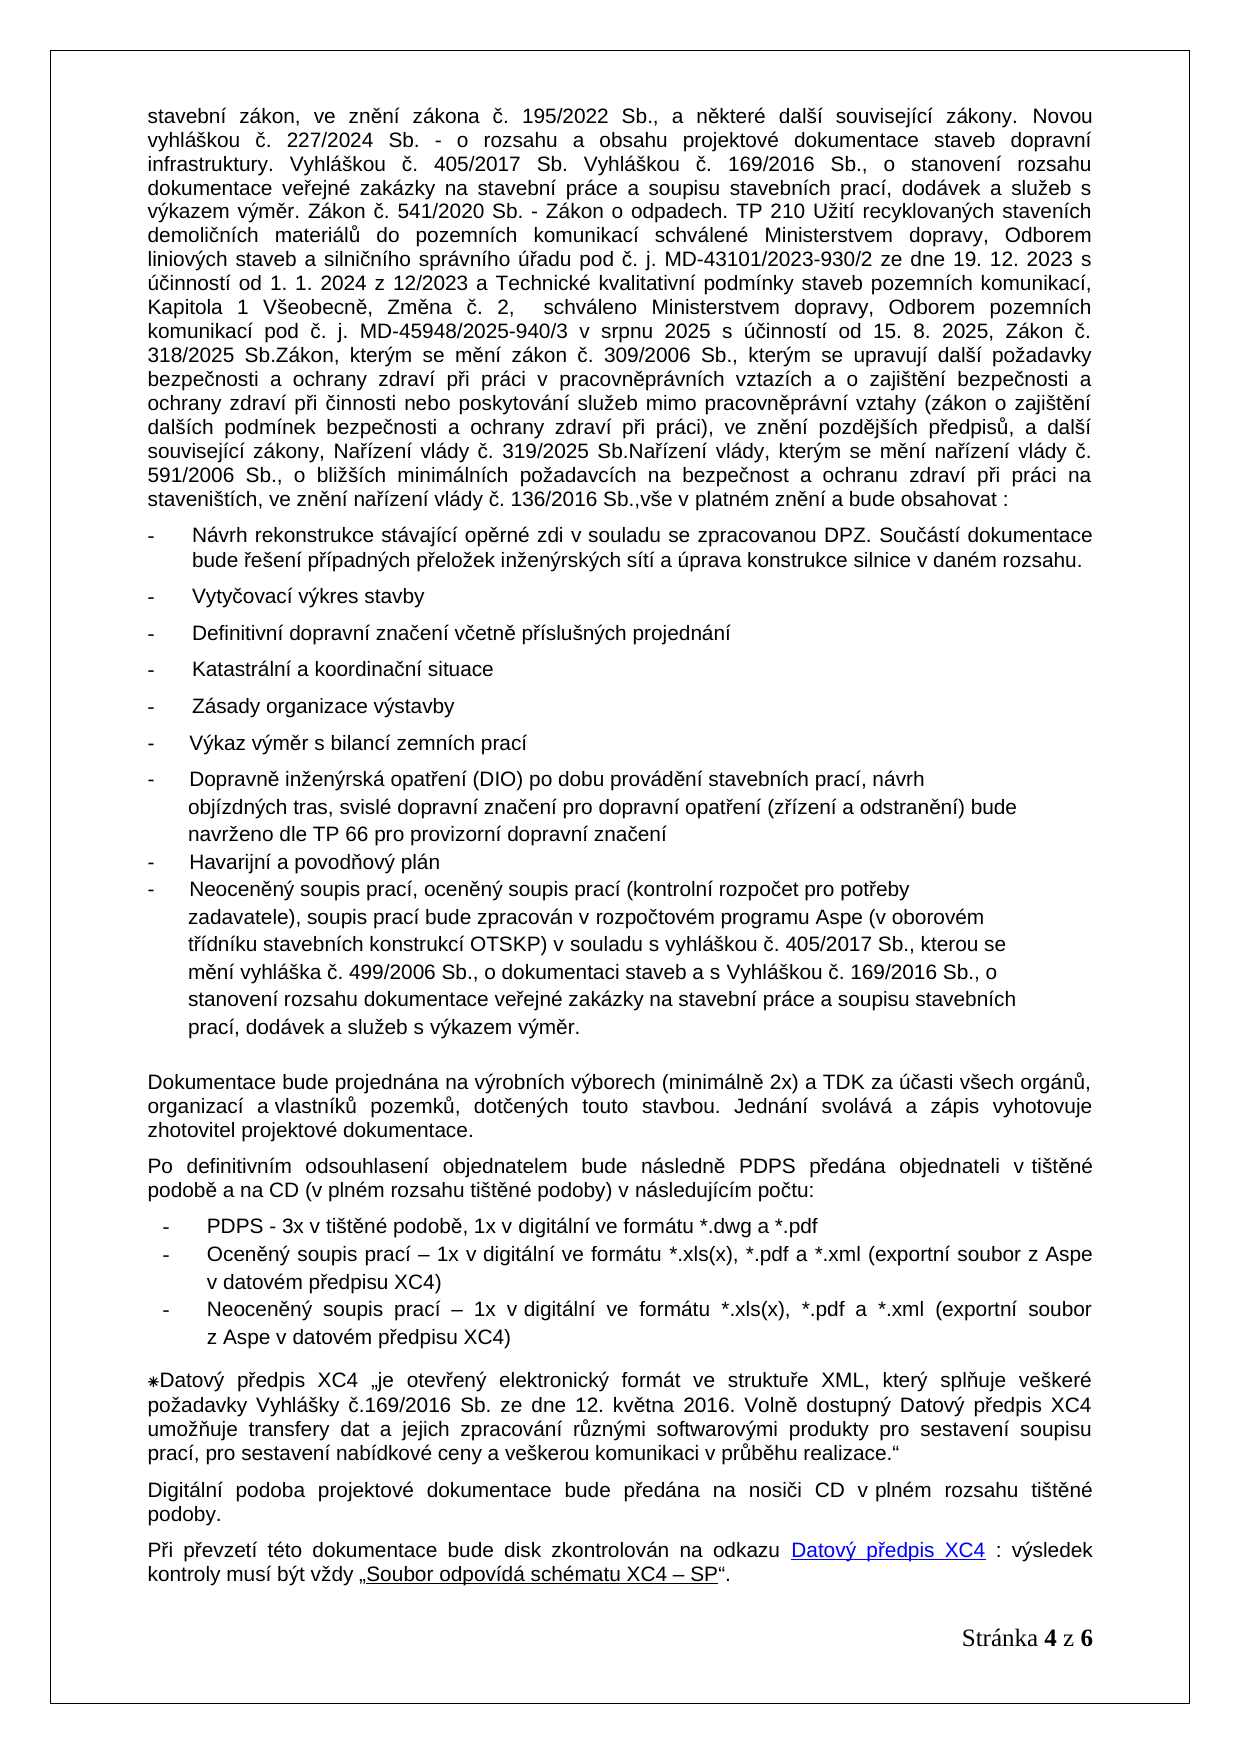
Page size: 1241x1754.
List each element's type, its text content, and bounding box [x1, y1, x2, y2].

text mění vyhláška č. 499/2006 Sb., o dokumentaci staveb a s Vyhláškou č. 169/2016 Sb., o [147, 959, 1093, 983]
list Vytyčovací výkres stavby [147, 584, 1093, 608]
text navrženo dle TP 66 pro provizorní dopravní značení [147, 822, 1093, 846]
list Neoceněný soupis prací – 1x v digitální ve formátu *.xls(x), *.pdf a *.xml (exportní soubor z Aspe v datovém předpisu XC4) [162, 1297, 1093, 1349]
text Dokumentace bude projednána na výrobních výborech (minimálně 2x) a TDK za účasti všech orgánů, organizací a vlastníků pozemků, dotčených touto stavbou. Jednání svolává a zápis vyhotovuje zhotovitel projektové dokumentace. [147, 1069, 1093, 1141]
text - Výkaz výměr s bilancí zemních prací [147, 731, 1093, 754]
text objízdných tras, svislé dopravní značení pro dopravní opatření (zřízení a odstranění) bude [147, 794, 1093, 818]
list Návrh rekonstrukce stávající opěrné zdi v souladu se zpracovanou DPZ. Součástí dokumentace bude řešení případných přeložek inženýrských sítí a úprava konstrukce silnice v daném rozsahu. [147, 523, 1093, 571]
text - Dopravně inženýrská opatření (DIO) po dobu provádění stavebních prací, návrh [147, 767, 1093, 791]
text prací, dodávek a služeb s výkazem výměr. [147, 1014, 1093, 1038]
list Definitivní dopravní značení včetně příslušných projednání [147, 621, 1093, 645]
text Po definitivním odsouhlasení objednatelem bude následně PDPS předána objednateli v tištěné podobě a na CD (v plném rozsahu tištěné podoby) v následujícím počtu: [147, 1154, 1093, 1202]
text ⁕Datový předpis XC4 „je otevřený elektronický formát ve struktuře XML, který splňuje veškeré požadavky Vyhlášky č.169/2016 Sb. ze dne 12. května 2016. Volně dostupný Datový předpis XC4 umožňuje transfery dat a jejich zpracování různými softwarovými produkty pro sestavení soupisu prací, pro sestavení nabídkové ceny a veškerou komunikaci v průběhu realizace.“ [147, 1365, 1093, 1465]
text stanovení rozsahu dokumentace veřejné zakázky na stavební práce a soupisu stavebních [147, 987, 1093, 1011]
text - Neoceněný soupis prací, oceněný soupis prací (kontrolní rozpočet pro potřeby [147, 877, 1093, 901]
text Při převzetí této dokumentace bude disk zkontrolován na odkazu Datový předpis XC4 : výsledek kontroly musí být vždy „Soubor odpovídá schématu XC4 – SP“. [147, 1538, 1093, 1586]
list Zásady organizace výstavby [147, 694, 1093, 718]
list PDPS - 3x v tištěné podobě, 1x v digitální ve formátu *.dwg a *.pdf [162, 1214, 1093, 1238]
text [147, 103, 1093, 511]
list Oceněný soupis prací – 1x v digitální ve formátu *.xls(x), *.pdf a *.xml (exportní soubor z Aspe v datovém předpisu XC4) [162, 1242, 1093, 1294]
text zadavatele), soupis prací bude zpracován v rozpočtovém programu Aspe (v oborovém [147, 904, 1093, 928]
text třídníku stavebních konstrukcí OTSKP) v souladu s vyhláškou č. 405/2017 Sb., kterou se [147, 932, 1093, 956]
text - Havarijní a povodňový plán [147, 849, 1093, 873]
text Digitální podoba projektové dokumentace bude předána na nosiči CD v plném rozsahu tištěné podoby. [147, 1478, 1093, 1526]
list Katastrální a koordinační situace [147, 657, 1093, 681]
